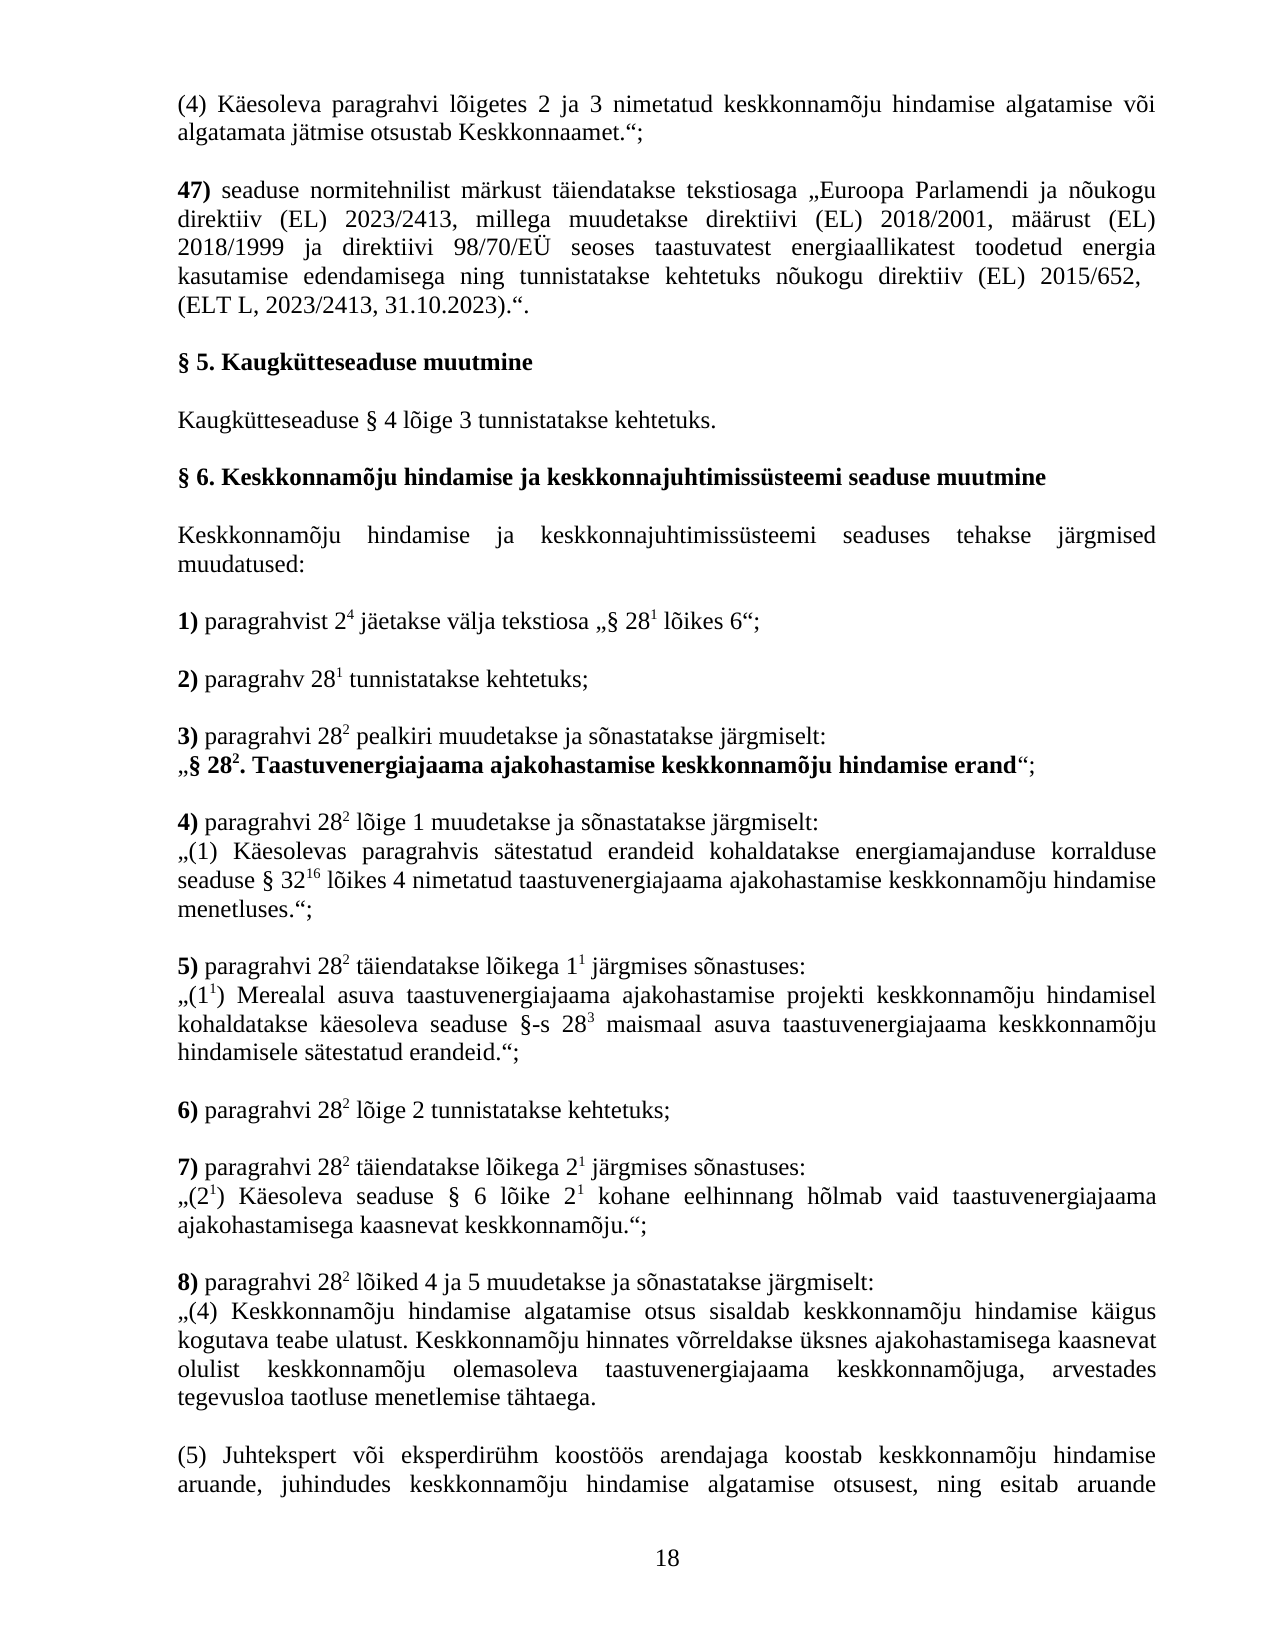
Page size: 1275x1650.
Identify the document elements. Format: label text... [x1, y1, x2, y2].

text „(1) Käesolevas paragrahvis sätestatud erandeid kohaldatakse energiamajanduse korralduse seaduse § 3216 lõikes 4 nimetatud taastuvenergiajaama ajakohastamise keskkonnamõju hindamise menetluses.“; [177, 836, 1157, 922]
text 47) seaduse normitehnilist märkust täiendatakse tekstiosaga „Euroopa Parlamendi ja nõukogu direktiiv (EL) 2023/2413, millega muudetakse direktiivi (EL) 2018/2001, määrust (EL) 2018/1999 ja direktiivi 98/70/EÜ seoses taastuvatest energiaallikatest toodetud energia kasutamise edendamisega ning tunnistatakse kehtetuks nõukogu direktiiv (EL) 2015/652, (ELT L, 2023/2413, 31.10.2023).“. [177, 175, 1157, 319]
text „(21) Käesoleva seaduse § 6 lõike 21 kohane eelhinnang hõlmab vaid taastuvenergiajaama ajakohastamisega kaasnevat keskkonnamõju.“; [177, 1181, 1157, 1239]
text 7) paragrahvi 282 täiendatakse lõikega 21 järgmises sõnastuses: [177, 1152, 1157, 1181]
text „(4) Keskkonnamõju hindamise algatamise otsus sisaldab keskkonnamõju hindamise käigus kogutava teabe ulatust. Keskkonnamõju hinnates võrreldakse üksnes ajakohastamisega kaasnevat olulist keskkonnamõju olemasoleva taastuvenergiajaama keskkonnamõjuga, arvestades tegevusloa taotluse menetlemise tähtaega. [177, 1296, 1157, 1411]
text „§ 282. Taastuvenergiajaama ajakohastamise keskkonnamõju hindamise erand“; [177, 750, 1157, 779]
text 6) paragrahvi 282 lõige 2 tunnistatakse kehtetuks; [177, 1095, 1157, 1124]
text 8) paragrahvi 282 lõiked 4 ja 5 muudetakse ja sõnastatakse järgmiselt: [177, 1267, 1157, 1296]
text „(11) Merealal asuva taastuvenergiajaama ajakohastamise projekti keskkonnamõju hindamisel kohaldatakse käesoleva seaduse §-s 283 maismaal asuva taastuvenergiajaama keskkonnamõju hindamisele sätestatud erandeid.“; [177, 980, 1157, 1066]
text (4) Käesoleva paragrahvi lõigetes 2 ja 3 nimetatud keskkonnamõju hindamise algatamise või algatamata jätmise otsustab Keskkonnaamet.“; [177, 89, 1157, 146]
text 4) paragrahvi 282 lõige 1 muudetakse ja sõnastatakse järgmiselt: [177, 807, 1157, 836]
text 5) paragrahvi 282 täiendatakse lõikega 11 järgmises sõnastuses: [177, 951, 1157, 980]
text 1) paragrahvist 24 jäetakse välja tekstiosa „§ 281 lõikes 6“; [177, 606, 1157, 635]
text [177, 1440, 1157, 1497]
text 3) paragrahvi 282 pealkiri muudetakse ja sõnastatakse järgmiselt: [177, 721, 1157, 750]
subtitle § 6. Keskkonnamõju hindamise ja keskkonnajuhtimissüsteemi seaduse muutmine [177, 462, 1157, 491]
text 2) paragrahv 281 tunnistatakse kehtetuks; [177, 664, 1157, 692]
text Kaugkütteseaduse § 4 lõige 3 tunnistatakse kehtetuks. [177, 405, 1157, 434]
text Keskkonnamõju hindamise ja keskkonnajuhtimissüsteemi seaduses tehakse järgmised muudatused: [177, 520, 1157, 577]
subtitle § 5. Kaugkütteseaduse muutmine [177, 347, 1157, 376]
